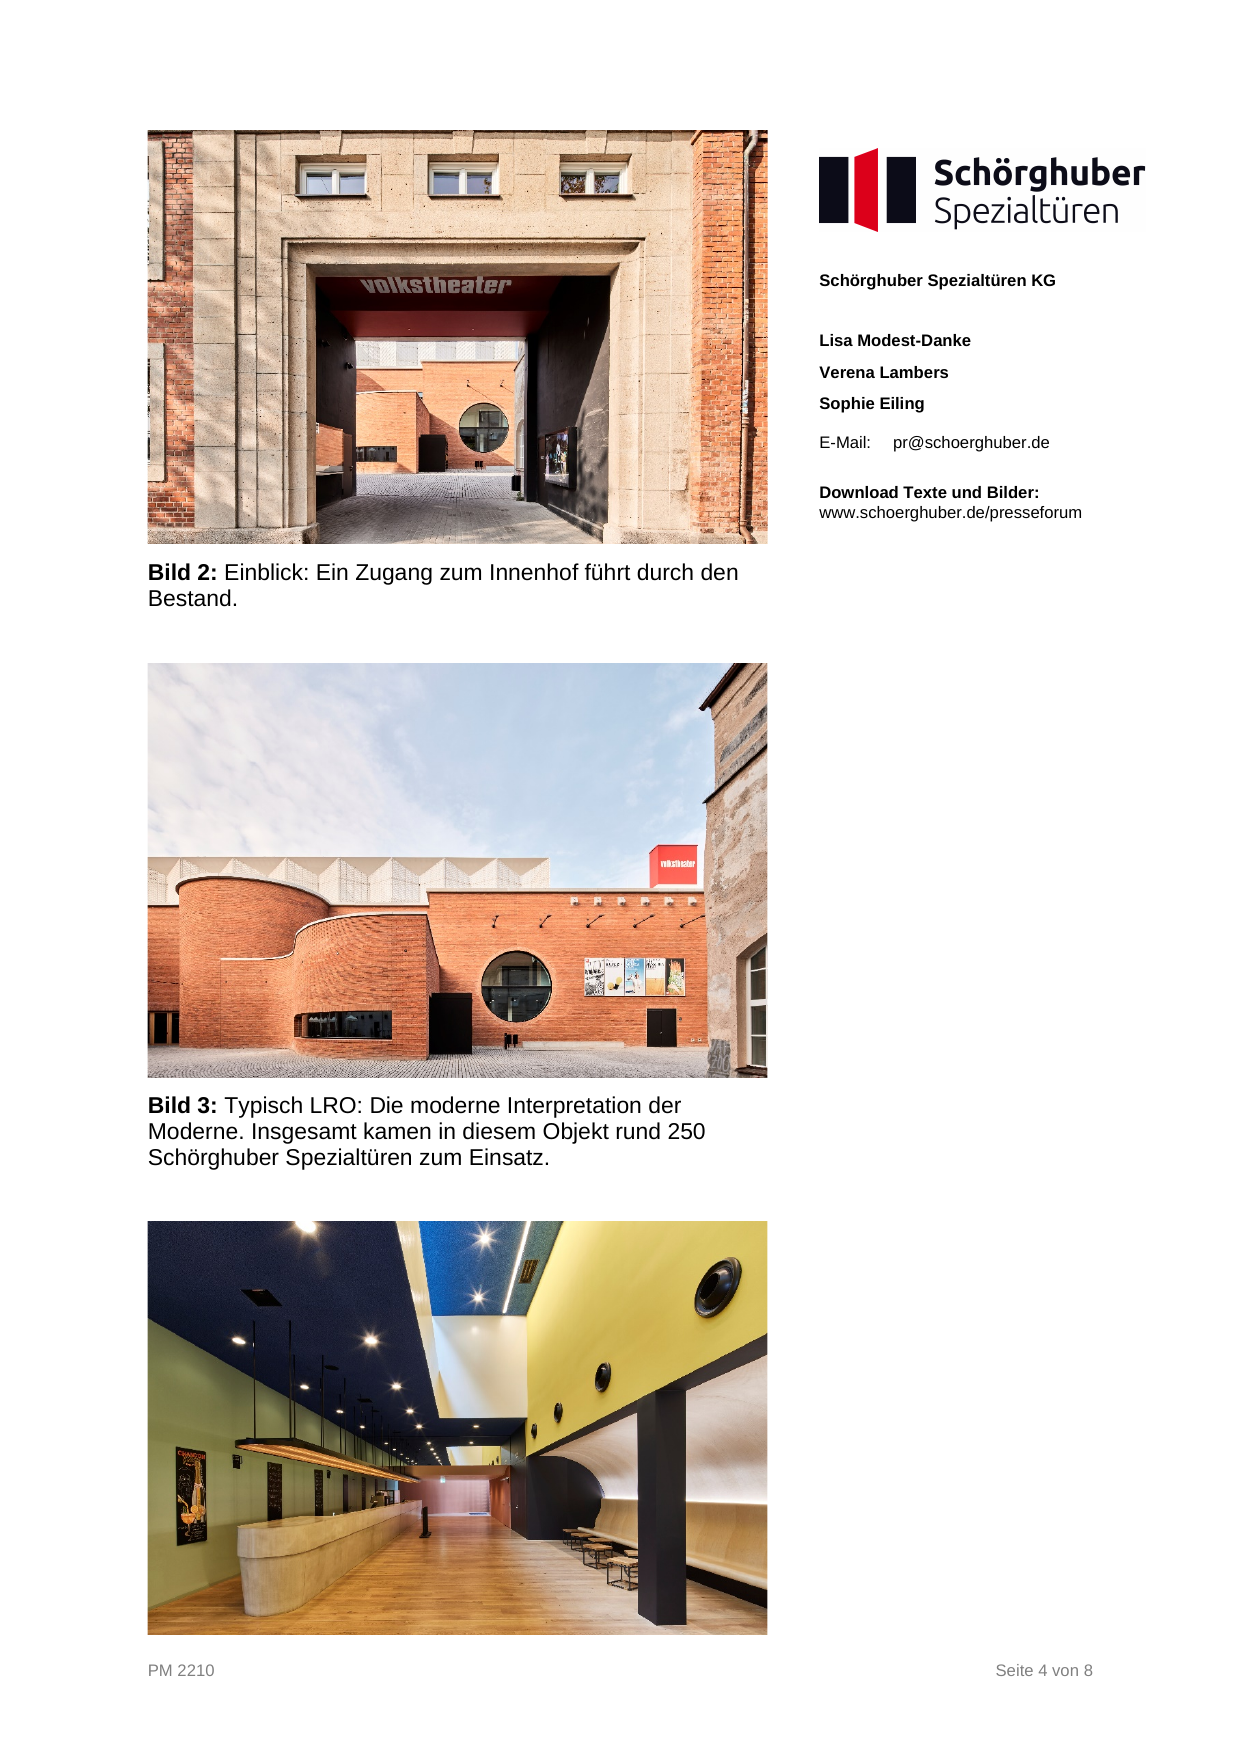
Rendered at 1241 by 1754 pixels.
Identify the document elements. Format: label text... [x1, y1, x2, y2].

text Bild 3: Typisch LRO: Die moderne Interpretation der Moderne. Insgesamt kamen in diesem Objekt rund 250 Schörghuber Spezialtüren zum Einsatz. [148, 1092, 768, 1171]
picture [819, 148, 1146, 232]
picture [147, 663, 768, 1078]
picture [147, 130, 768, 544]
text Bild 2: Einblick: Ein Zugang zum Innenhof führt durch den Bestand. [148, 558, 768, 611]
picture [147, 1221, 768, 1635]
